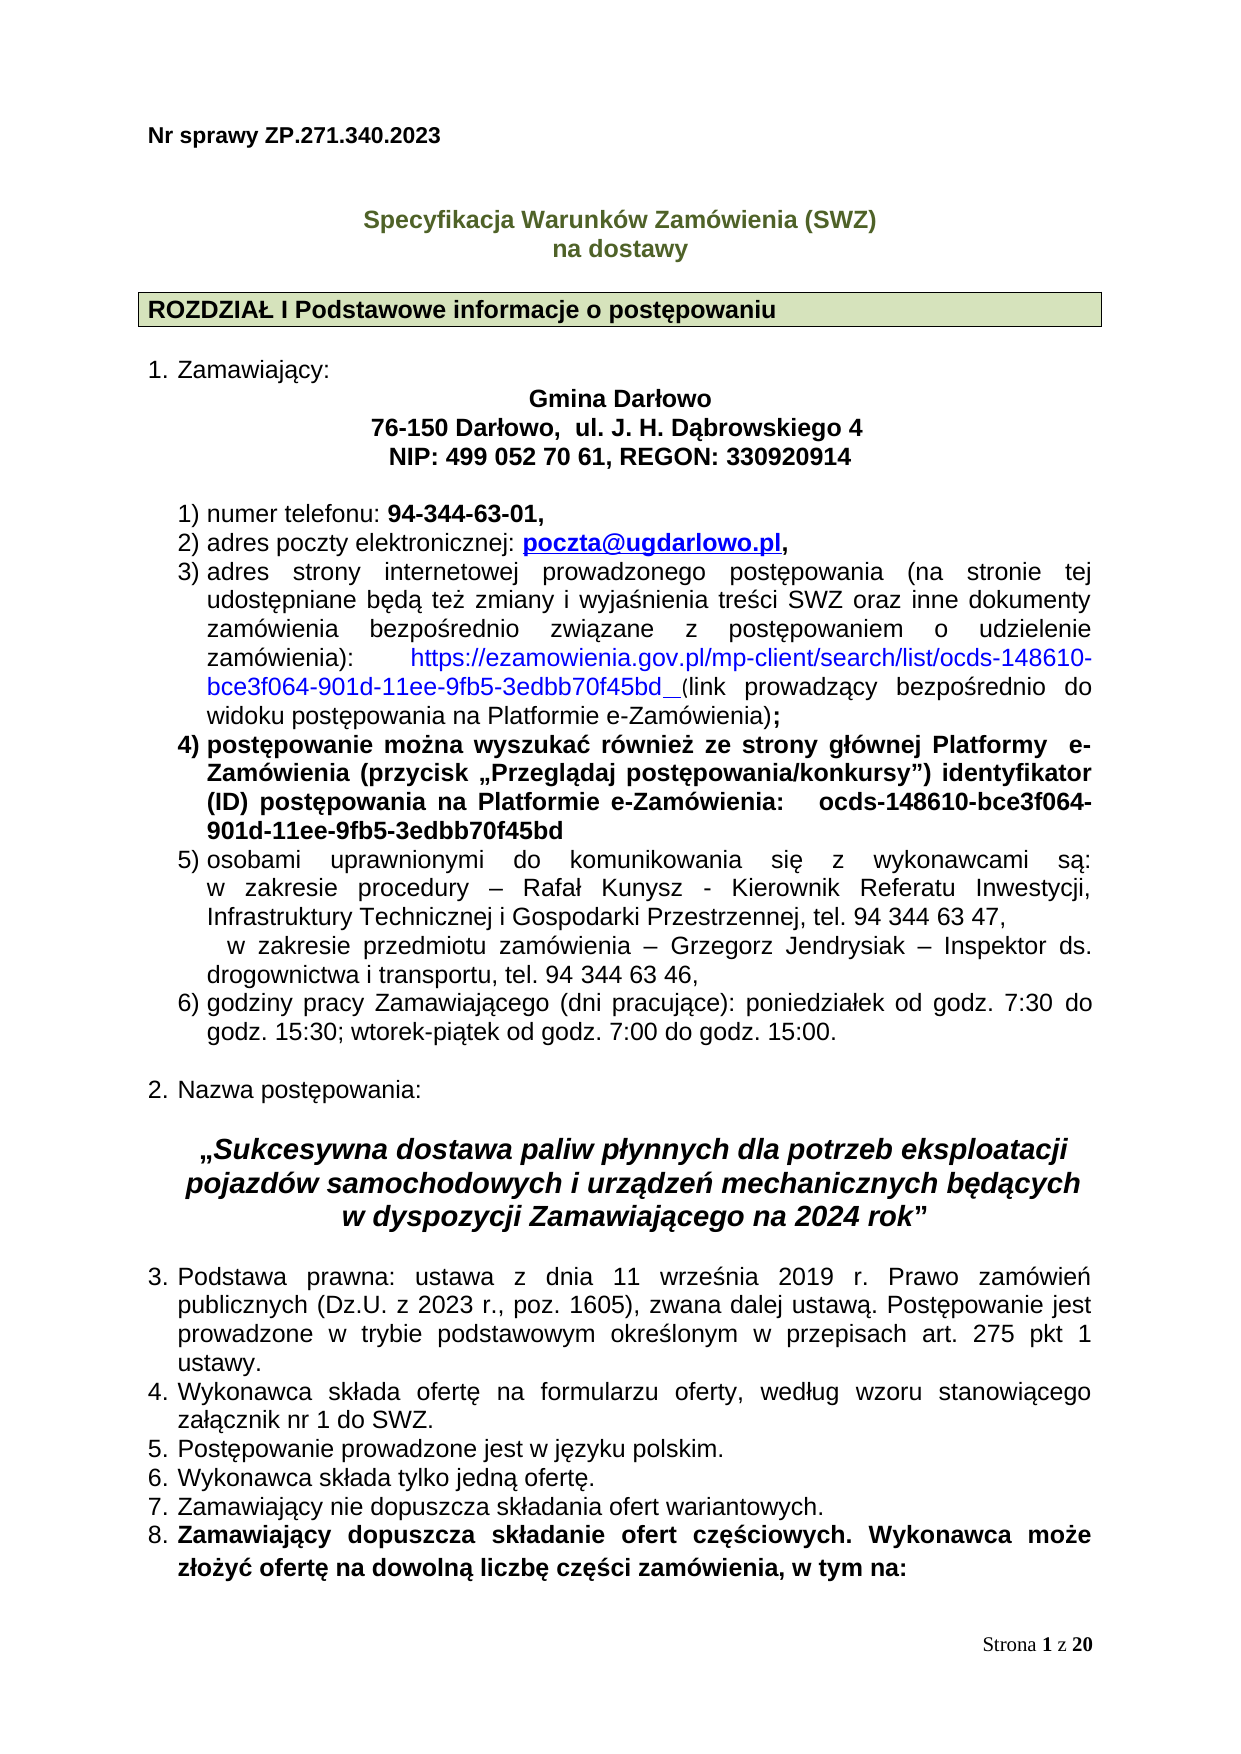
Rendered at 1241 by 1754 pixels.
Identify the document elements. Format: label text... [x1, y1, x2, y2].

list Postępowanie prowadzone jest w języku polskim. [148, 1434, 1093, 1463]
text Gmina Darłowo [148, 384, 1093, 413]
list postępowanie można wyszukać również ze strony głównej Platformy e-Zamówienia (przycisk „Przeglądaj postępowania/konkursy”) identyfikator (ID) postępowania na Platformie e-Zamówienia: ocds-148610-bce3f064-901d-11ee-9fb5-3edbb70f45bd [177, 730, 1093, 845]
list w zakresie przedmiotu zamówienia – Grzegorz Jendrysiak – Inspektor ds. drogownictwa i transportu, tel. 94 344 63 46, [177, 931, 1093, 988]
list Zamawiający nie dopuszcza składania ofert wariantowych. [148, 1492, 1093, 1520]
list Nazwa postępowania: [148, 1075, 1093, 1103]
list Wykonawca składa tylko jedną ofertę. [148, 1463, 1093, 1492]
text Specyfikacja Warunków Zamówienia (SWZ) [148, 206, 1093, 234]
list Wykonawca składa ofertę na formularzu oferty, według wzoru stanowiącego załącznik nr 1 do SWZ. [148, 1377, 1093, 1434]
list Podstawa prawna: ustawa z dnia 11 września 2019 r. Prawo zamówień publicznych (Dz.U. z 2023 r., poz. 1605), zwana dalej ustawą. Postępowanie jest prowadzone w trybie podstawowym określonym w przepisach art. 275 pkt 1 ustawy. [148, 1262, 1093, 1377]
list adres strony internetowej prowadzonego postępowania (na stronie tej udostępniane będą też zmiany i wyjaśnienia treści SWZ oraz inne dokumenty zamówienia bezpośrednio związane z postępowaniem o udzielenie zamówienia): https://ezamowienia.gov.pl/mp-client/search/list/ocds-148610-bce3f064-901d-11ee-9fb5-3edbb70f45bd (link prowadzący bezpośrednio do widoku postępowania na Platformie e-Zamówienia); [177, 557, 1093, 730]
list numer telefonu: 94-344-63-01, [177, 499, 1093, 528]
text 76-150 Darłowo, ul. J. H. Dąbrowskiego 4 [148, 413, 1093, 442]
list godziny pracy Zamawiającego (dni pracujące): poniedziałek od godz. 7:30 do godz. 15:30; wtorek-piątek od godz. 7:00 do godz. 15:00. [177, 988, 1093, 1046]
subtitle ROZDZIAŁ I Podstawowe informacje o postępowaniu [139, 293, 1101, 326]
text NIP: 499 052 70 61, REGON: 330920914 [148, 442, 1093, 471]
list osobami uprawnionymi do komunikowania się z wykonawcami są: w zakresie procedury – Rafał Kunysz - Kierownik Referatu Inwestycji, Infrastruktury Technicznej i Gospodarki Przestrzennej, tel. 94 344 63 47, [177, 845, 1093, 931]
list Zamawiający: [148, 356, 1093, 384]
list adres poczty elektronicznej: poczta@ugdarlowo.pl, [177, 528, 1093, 557]
list „Sukcesywna dostawa paliw płynnych dla potrzeb eksploatacji pojazdów samochodowych i urządzeń mechanicznych będących w dyspozycji Zamawiającego na 2024 rok” [177, 1132, 1093, 1233]
list Zamawiający dopuszcza składanie ofert częściowych. Wykonawca może złożyć ofertę na dowolną liczbę części zamówienia, w tym na: [148, 1520, 1093, 1582]
text na dostawy [148, 234, 1093, 263]
